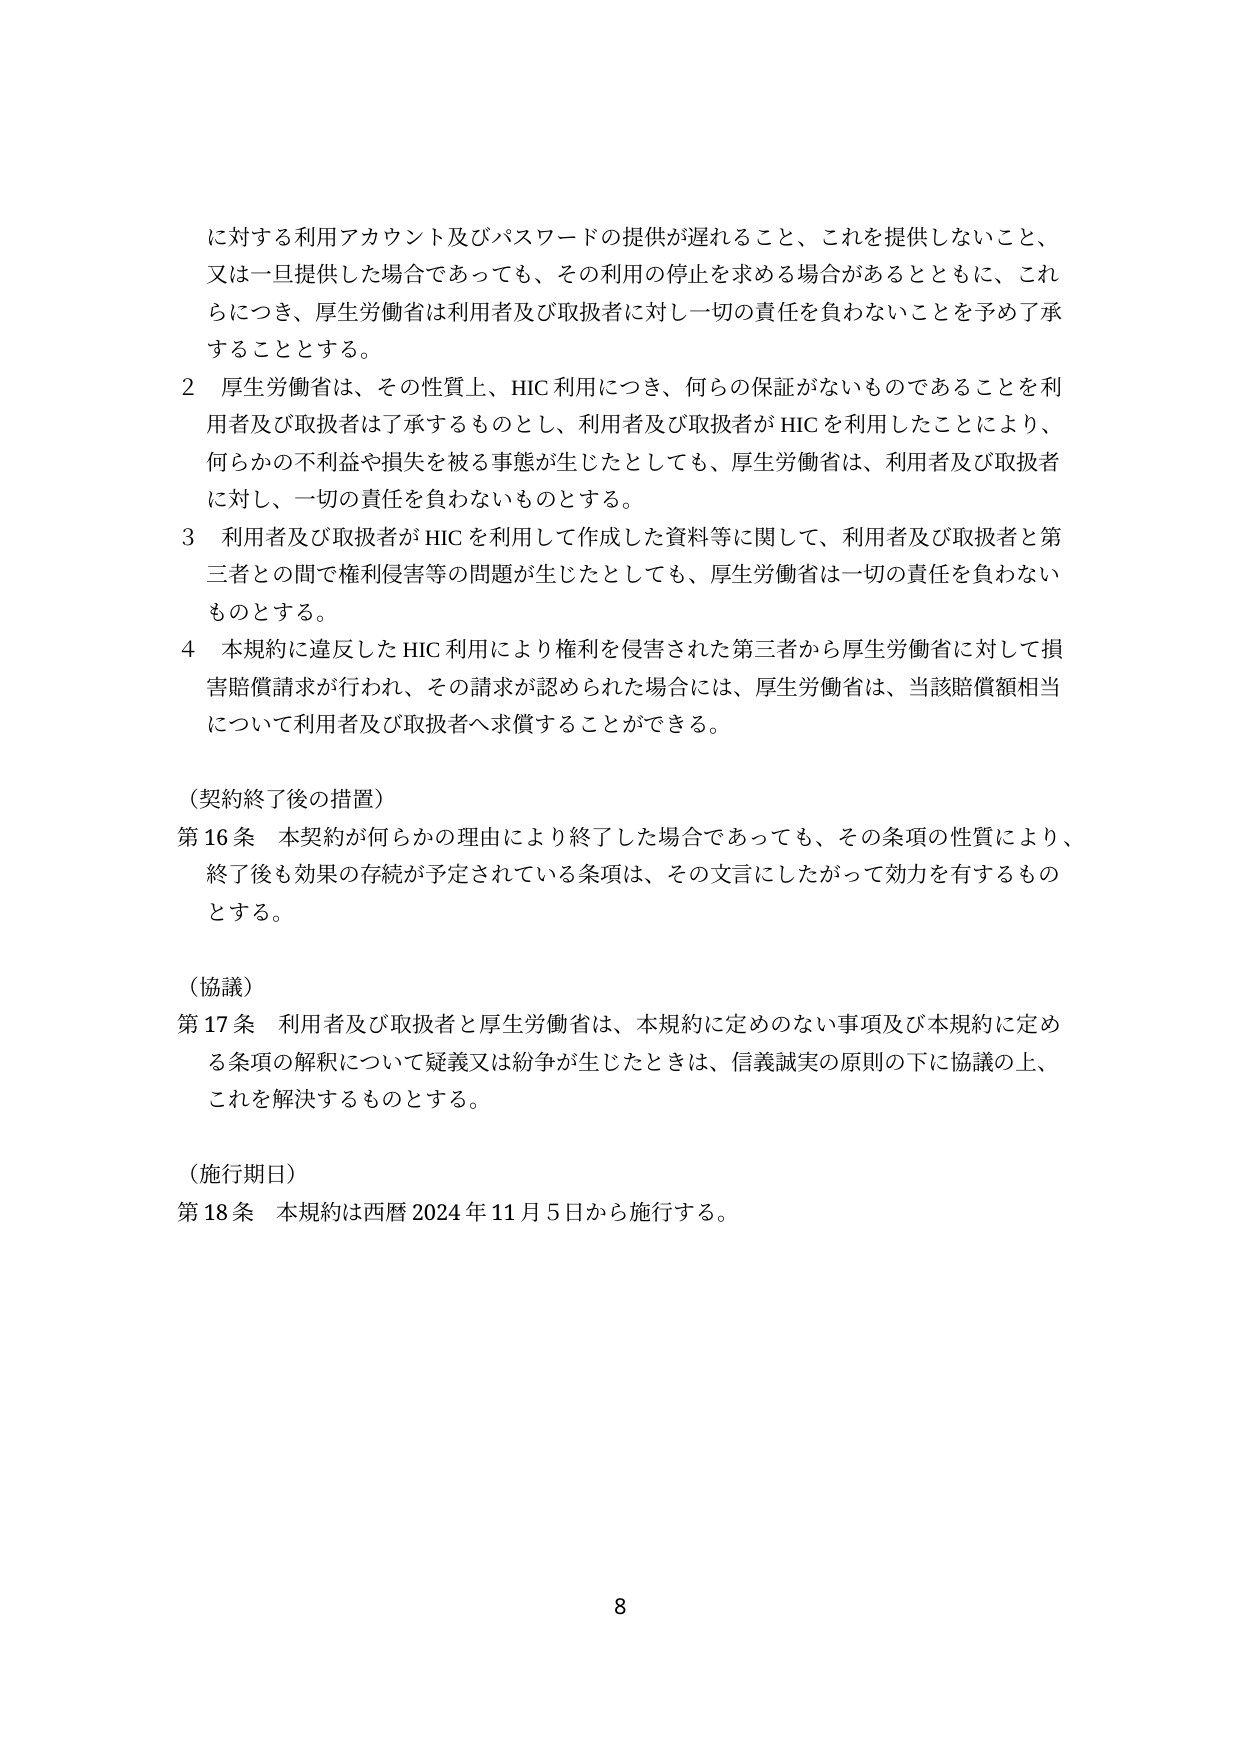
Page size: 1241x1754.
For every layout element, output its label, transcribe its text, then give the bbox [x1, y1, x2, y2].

text （協議） [177, 967, 1063, 1004]
text ２ 厚生労働省は、その性質上、HIC利用につき、何らの保証がないものであることを利用者及び取扱者は了承するものとし、利用者及び取扱者がHICを利用したことにより、何らかの不利益や損失を被る事態が生じたとしても、厚生労働省は、利用者及び取扱者に対し、一切の責任を負わないものとする。 [177, 367, 1063, 517]
text ３ 利用者及び取扱者がHICを利用して作成した資料等に関して、利用者及び取扱者と第三者との間で権利侵害等の問題が生じたとしても、厚生労働省は一切の責任を負わないものとする。 [177, 517, 1063, 629]
text （契約終了後の措置） [177, 779, 1063, 817]
text （施行期日） [177, 1154, 1063, 1192]
text 第18条 本規約は西暦2024年11月５日から施行する。 [177, 1192, 1063, 1229]
text ４ 本規約に違反したHIC利用により権利を侵害された第三者から厚生労働省に対して損害賠償請求が行われ、その請求が認められた場合には、厚生労働省は、当該賠償額相当について利用者及び取扱者へ求償することができる。 [177, 629, 1063, 742]
text 第17条 利用者及び取扱者と厚生労働省は、本規約に定めのない事項及び本規約に定める条項の解釈について疑義又は紛争が生じたときは、信義誠実の原則の下に協議の上、これを解決するものとする。 [177, 1004, 1063, 1117]
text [177, 217, 1063, 367]
text 第16条 本契約が何らかの理由により終了した場合であっても、その条項の性質により、終了後も効果の存続が予定されている条項は、その文言にしたがって効力を有するものとする。 [177, 817, 1063, 929]
